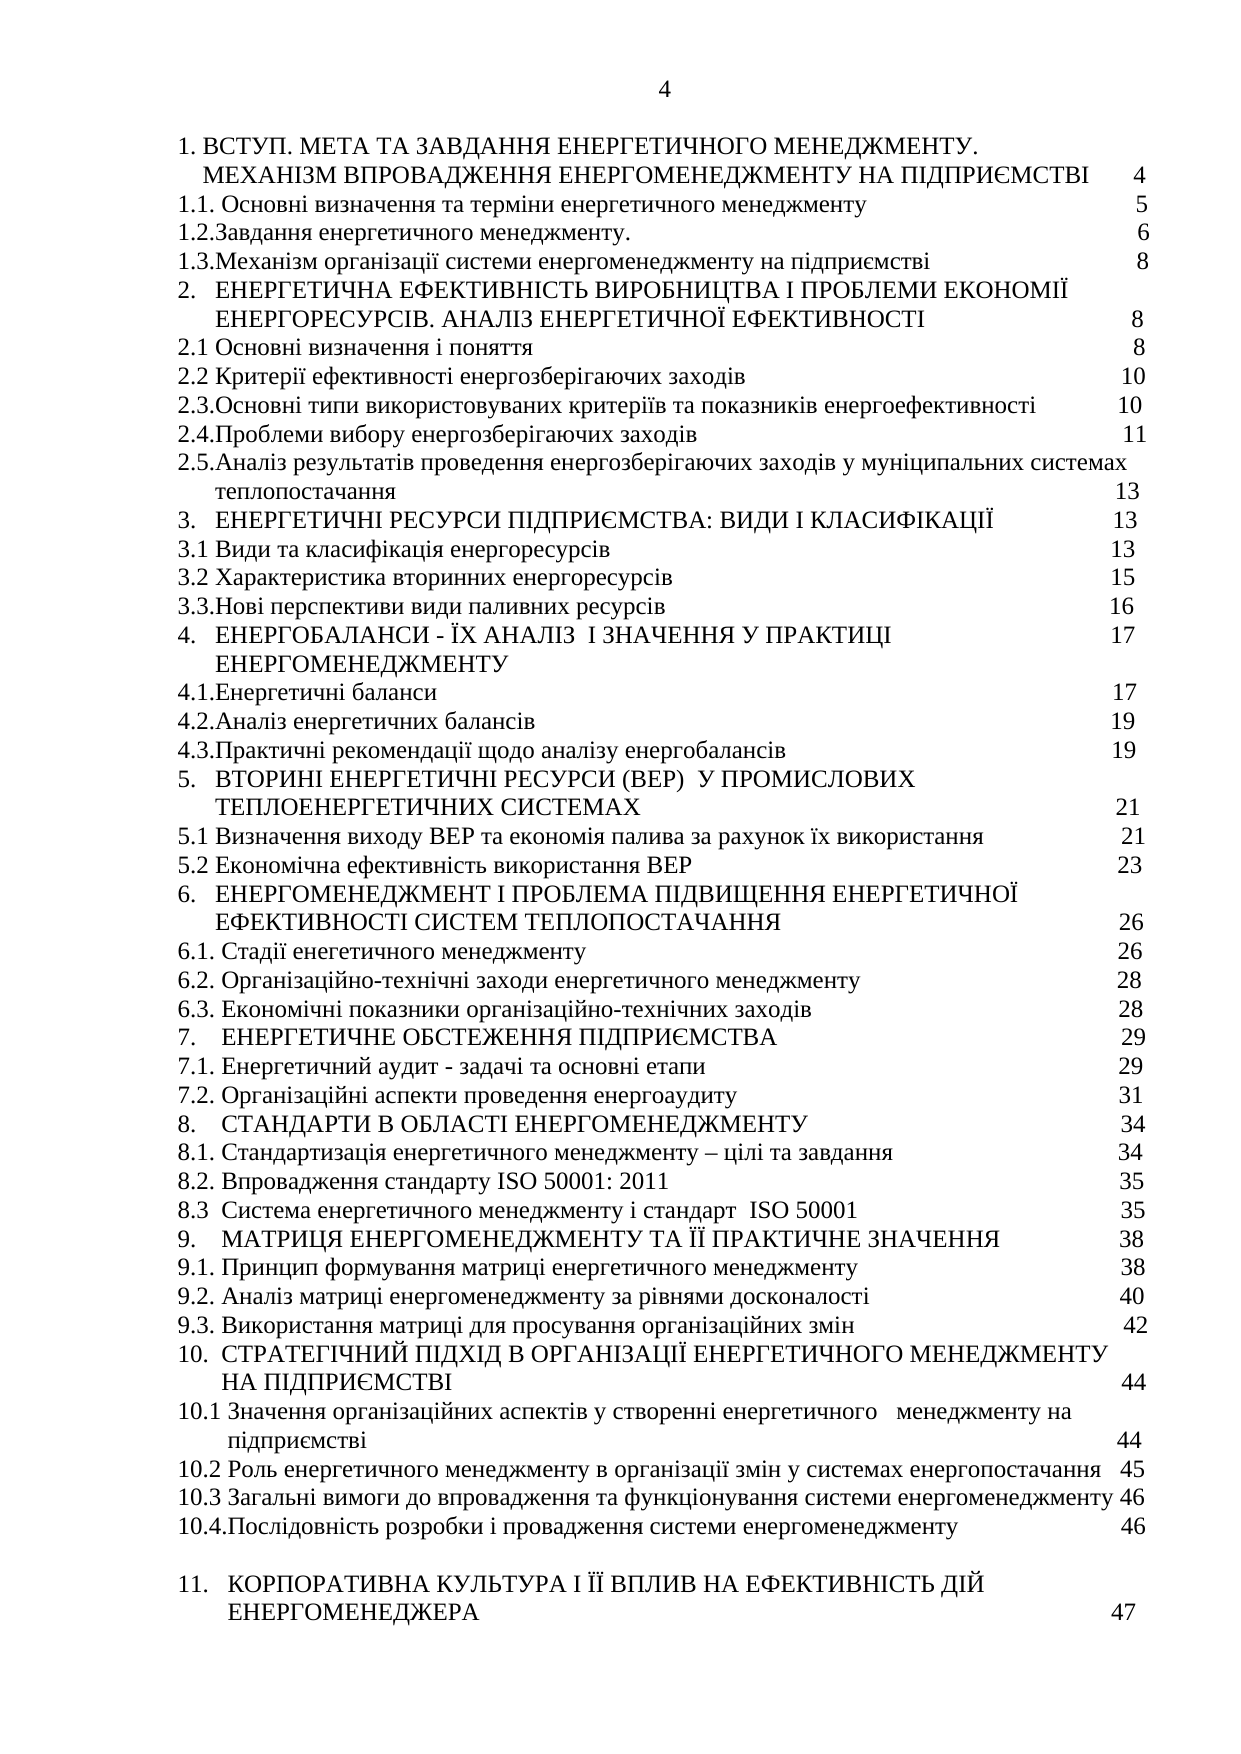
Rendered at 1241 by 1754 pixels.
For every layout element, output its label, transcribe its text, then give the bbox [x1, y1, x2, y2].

text 9. МАТРИЦЯ ЕНЕРГОМЕНЕДЖМЕНТУ ТА ЇЇ ПРАКТИЧНЕ ЗНАЧЕННЯ 38 [177, 1224, 1166, 1252]
text 7.2. Організаційні аспекти проведення енергоаудиту 31 [177, 1080, 1166, 1109]
text 5.1 Визначення виходу ВЕР та економія палива за рахунок їх використання 21 [177, 821, 1166, 850]
text 2.2 Критерії ефективності енергозберігаючих заходів 10 [177, 361, 1166, 390]
text 3. ЕНЕРГЕТИЧНІ РЕСУРСИ ПІДПРИЄМСТВА: ВИДИ І КЛАСИФІКАЦІЇ 13 [177, 505, 1166, 534]
text 11. КОРПОРАТИВНА КУЛЬТУРА І ЇЇ ВПЛИВ НА ЕФЕКТИВНІСТЬ ДІЙ [177, 1569, 1166, 1597]
text 6.2. Організаційно-технічні заходи енергетичного менеджменту 28 [177, 965, 1166, 994]
text 3.1 Види та класифікація енергоресурсів 13 [177, 534, 1166, 562]
text 7. ЕНЕРГЕТИЧНЕ ОБСТЕЖЕННЯ ПІДПРИЄМСТВА 29 [177, 1022, 1166, 1051]
text 10.3 Загальні вимоги до впровадження та функціонування системи енергоменеджменту 46 [177, 1482, 1166, 1511]
text 6.3. Економічні показники організаційно-технічних заходів 28 [177, 994, 1166, 1022]
text ТЕПЛОЕНЕРГЕТИЧНИХ СИСТЕМАХ 21 [177, 792, 1166, 821]
text 1.3.Механізм організації системи енергоменеджменту на підприємстві 8 [177, 246, 1166, 275]
text 9.2. Аналіз матриці енергоменеджменту за рівнями досконалості 40 [177, 1281, 1166, 1310]
text 2.4.Проблеми вибору енергозберігаючих заходів 11 [177, 419, 1166, 447]
text 9.3. Використання матриці для просування організаційних змін 42 [177, 1310, 1166, 1339]
text МЕХАНІЗМ ВПРОВАДЖЕННЯ ЕНЕРГОМЕНЕДЖМЕНТУ НА ПІДПРИЄМСТВІ 4 [177, 160, 1166, 189]
text 2.3.Основні типи використовуваних критеріїв та показників енергоефективності 10 [177, 390, 1166, 419]
text 4.3.Практичні рекомендації щодо аналізу енергобалансів 19 [177, 735, 1166, 764]
text 2. ЕНЕРГЕТИЧНА ЕФЕКТИВНІСТЬ ВИРОБНИЦТВА І ПРОБЛЕМИ ЕКОНОМІЇ [177, 275, 1166, 304]
text підприємстві 44 [177, 1425, 1166, 1454]
text 8.3 Система енергетичного менеджменту і стандарт ISO 50001 35 [177, 1195, 1166, 1224]
text 6. ЕНЕРГОМЕНЕДЖМЕНТ І ПРОБЛЕМА ПІДВИЩЕННЯ ЕНЕРГЕТИЧНОЇ [177, 879, 1166, 907]
text 1.1. Основні визначення та терміни енергетичного менеджменту 5 [177, 189, 1166, 217]
text 10. СТРАТЕГІЧНИЙ ПІДХІД В ОРГАНІЗАЦІЇ ЕНЕРГЕТИЧНОГО МЕНЕДЖМЕНТУ [177, 1339, 1166, 1367]
text 8. СТАНДАРТИ В ОБЛАСТІ ЕНЕРГОМЕНЕДЖМЕНТУ 34 [177, 1109, 1166, 1137]
text 6.1. Стадії енегетичного менеджменту 26 [177, 936, 1166, 965]
text 3.3.Нові перспективи види паливних ресурсів 16 [177, 591, 1166, 620]
text ЕФЕКТИВНОСТІ СИСТЕМ ТЕПЛОПОСТАЧАННЯ 26 [177, 907, 1166, 936]
text 10.2 Роль енергетичного менеджменту в організації змін у системах енергопостачання 45 [177, 1454, 1166, 1482]
text 4.2.Аналіз енергетичних балансів 19 [177, 706, 1166, 735]
text 5. ВТОРИНІ ЕНЕРГЕТИЧНІ РЕСУРСИ (ВЕР) У ПРОМИСЛОВИХ [177, 764, 1166, 792]
text 8.1. Стандартизація енергетичного менеджменту – цілі та завдання 34 [177, 1137, 1166, 1166]
text 4.1.Енергетичні баланси 17 [177, 677, 1166, 706]
text 4. ЕНЕРГОБАЛАНСИ - ЇХ АНАЛІЗ І ЗНАЧЕННЯ У ПРАКТИЦІ 17 [177, 620, 1166, 649]
text 10.4.Послідовність розробки і провадження системи енергоменеджменту 46 [177, 1511, 1166, 1540]
text 2.1 Основні визначення і поняття 8 [177, 332, 1166, 361]
text теплопостачання 13 [177, 476, 1166, 505]
text НА ПІДПРИЄМСТВІ 44 [177, 1367, 1166, 1396]
text 8.2. Впровадження стандарту ISO 50001: 2011 35 [177, 1166, 1166, 1195]
text 10.1 Значення організаційних аспектів у створенні енергетичного менеджменту на [177, 1396, 1166, 1425]
text 2.5.Аналіз результатів проведення енергозберігаючих заходів у муніципальних системах [177, 447, 1166, 476]
text 7.1. Енергетичний аудит - задачі та основні етапи 29 [177, 1051, 1166, 1080]
text 9.1. Принцип формування матриці енергетичного менеджменту 38 [177, 1252, 1166, 1281]
text 1.2.Завдання енергетичного менеджменту. 6 [177, 217, 1166, 246]
text 3.2 Характеристика вторинних енергоресурсів 15 [177, 562, 1166, 591]
text ЕНЕРГОРЕСУРСІВ. АНАЛІЗ ЕНЕРГЕТИЧНОЇ ЕФЕКТИВНОСТІ 8 [177, 304, 1166, 332]
text 5.2 Економічна ефективність використання ВЕР 23 [177, 850, 1166, 879]
text 1. ВСТУП. МЕТА ТА ЗАВДАННЯ ЕНЕРГЕТИЧНОГО МЕНЕДЖМЕНТУ. [177, 131, 1166, 160]
text ЕНЕРГОМЕНЕДЖЕРА 47 [177, 1597, 1166, 1626]
text ЕНЕРГОМЕНЕДЖМЕНТУ [177, 649, 1166, 677]
